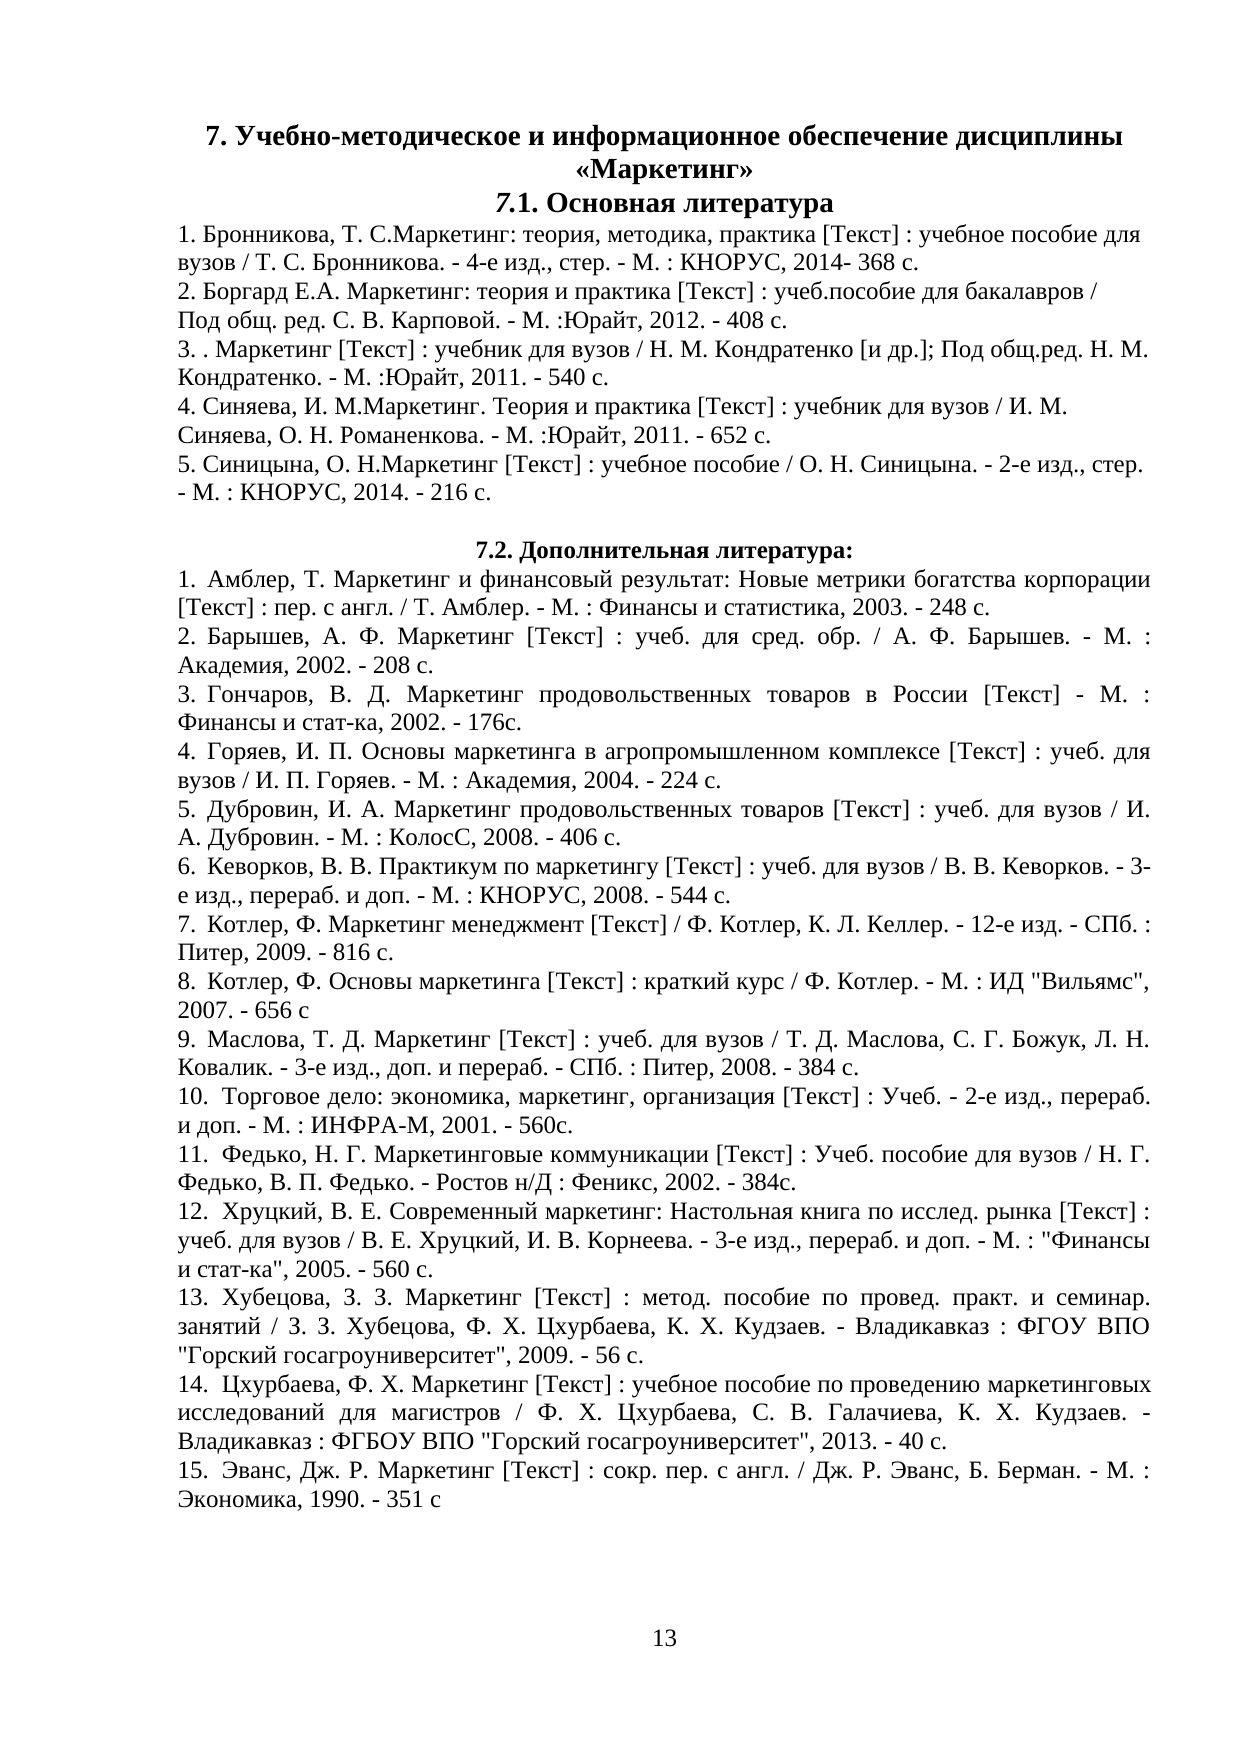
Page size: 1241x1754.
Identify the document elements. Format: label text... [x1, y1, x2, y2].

text 1. Бронникова, Т. С.Маркетинг: теория, методика, практика [Текст] : учебное пособие для вузов / Т. С. Бронникова. - 4-е изд., стер. - М. : КНОРУС, 2014- 368 с. [177, 219, 1152, 276]
text 7. Учебно-методическое и информационное обеспечение дисциплины «Маркетинг» [177, 118, 1152, 185]
list Котлер, Ф. Основы маркетинга [Текст] : краткий курс / Ф. Котлер. - М. : ИД "Вильямс", 2007. - 656 с [177, 966, 1152, 1024]
list Котлер, Ф. Маркетинг менеджмент [Текст] / Ф. Котлер, К. Л. Келлер. - 12-е изд. - СПб. : Питер, 2009. - 816 с. [177, 909, 1152, 966]
list Дубровин, И. А. Маркетинг продовольственных товаров [Текст] : учеб. для вузов / И. А. Дубровин. - М. : КолосС, 2008. - 406 с. [177, 794, 1152, 851]
text 2. Боргард Е.А. Маркетинг: теория и практика [Текст] : учеб.пособие для бакалавров / Под общ. ред. С. В. Карповой. - М. :Юрайт, 2012. - 408 с. [177, 276, 1152, 334]
list Эванс, Дж. Р. Маркетинг [Текст] : сокр. пер. с англ. / Дж. Р. Эванс, Б. Берман. - М. : Экономика, 1990. - 351 с [177, 1455, 1152, 1512]
list Горяев, И. П. Основы маркетинга в агропромышленном комплексе [Текст] : учеб. для вузов / И. П. Горяев. - М. : Академия, 2004. - 224 с. [177, 736, 1152, 794]
list Федько, Н. Г. Маркетинговые коммуникации [Текст] : Учеб. пособие для вузов / Н. Г. Федько, В. П. Федько. - Ростов н/Д : Феникс, 2002. - 384с. [177, 1139, 1152, 1196]
text 5. Синицына, О. Н.Маркетинг [Текст] : учебное пособие / О. Н. Синицына. - 2-е изд., стер. - М. : КНОРУС, 2014. - 216 с. [177, 449, 1152, 506]
list Маслова, Т. Д. Маркетинг [Текст] : учеб. для вузов / Т. Д. Маслова, С. Г. Божук, Л. Н. Ковалик. - 3-е изд., доп. и перераб. - СПб. : Питер, 2008. - 384 с. [177, 1024, 1152, 1081]
list Торговое дело: экономика, маркетинг, организация [Текст] : Учеб. - 2-е изд., перераб. и доп. - М. : ИНФРА-М, 2001. - 560с. [177, 1081, 1152, 1139]
list Амблер, Т. Маркетинг и финансовый результат: Новые метрики богатства корпорации [Текст] : пер. с англ. / Т. Амблер. - М. : Финансы и статистика, 2003. - 248 с. [177, 564, 1152, 621]
list Цхурбаева, Ф. Х. Маркетинг [Текст] : учебное пособие по проведению маркетинговых исследований для магистров / Ф. Х. Цхурбаева, С. В. Галачиева, К. Х. Кудзаев. - Владикавказ : ФГБОУ ВПО "Горский госагроуниверситет", 2013. - 40 с. [177, 1369, 1152, 1455]
list Барышев, А. Ф. Маркетинг [Текст] : учеб. для сред. обр. / А. Ф. Барышев. - М. : Академия, 2002. - 208 с. [177, 621, 1152, 679]
list Кеворков, В. В. Практикум по маркетингу [Текст] : учеб. для вузов / В. В. Кеворков. - 3-е изд., перераб. и доп. - М. : КНОРУС, 2008. - 544 с. [177, 851, 1152, 909]
list Хубецова, З. З. Маркетинг [Текст] : метод. пособие по провед. практ. и семинар. занятий / З. З. Хубецова, Ф. Х. Цхурбаева, К. Х. Кудзаев. - Владикавказ : ФГОУ ВПО "Горский госагроуниверситет", 2009. - 56 с. [177, 1282, 1152, 1369]
list Гончаров, В. Д. Маркетинг продовольственных товаров в России [Текст] - М. : Финансы и стат-ка, 2002. - 176с. [177, 679, 1152, 736]
text 3. . Маркетинг [Текст] : учебник для вузов / Н. М. Кондратенко [и др.]; Под общ.ред. Н. М. Кондратенко. - М. :Юрайт, 2011. - 540 с. [177, 334, 1152, 391]
text 7.2. Дополнительная литература: [177, 535, 1152, 564]
list Хруцкий, В. Е. Современный маркетинг: Настольная книга по исслед. рынка [Текст] : учеб. для вузов / В. Е. Хруцкий, И. В. Корнеева. - 3-е изд., перераб. и доп. - М. : "Финансы и стат-ка", 2005. - 560 с. [177, 1196, 1152, 1282]
text 7.1. Основная литература [177, 185, 1152, 219]
text 4. Синяева, И. М.Маркетинг. Теория и практика [Текст] : учебник для вузов / И. М. Синяева, О. Н. Романенкова. - М. :Юрайт, 2011. - 652 с. [177, 391, 1152, 449]
